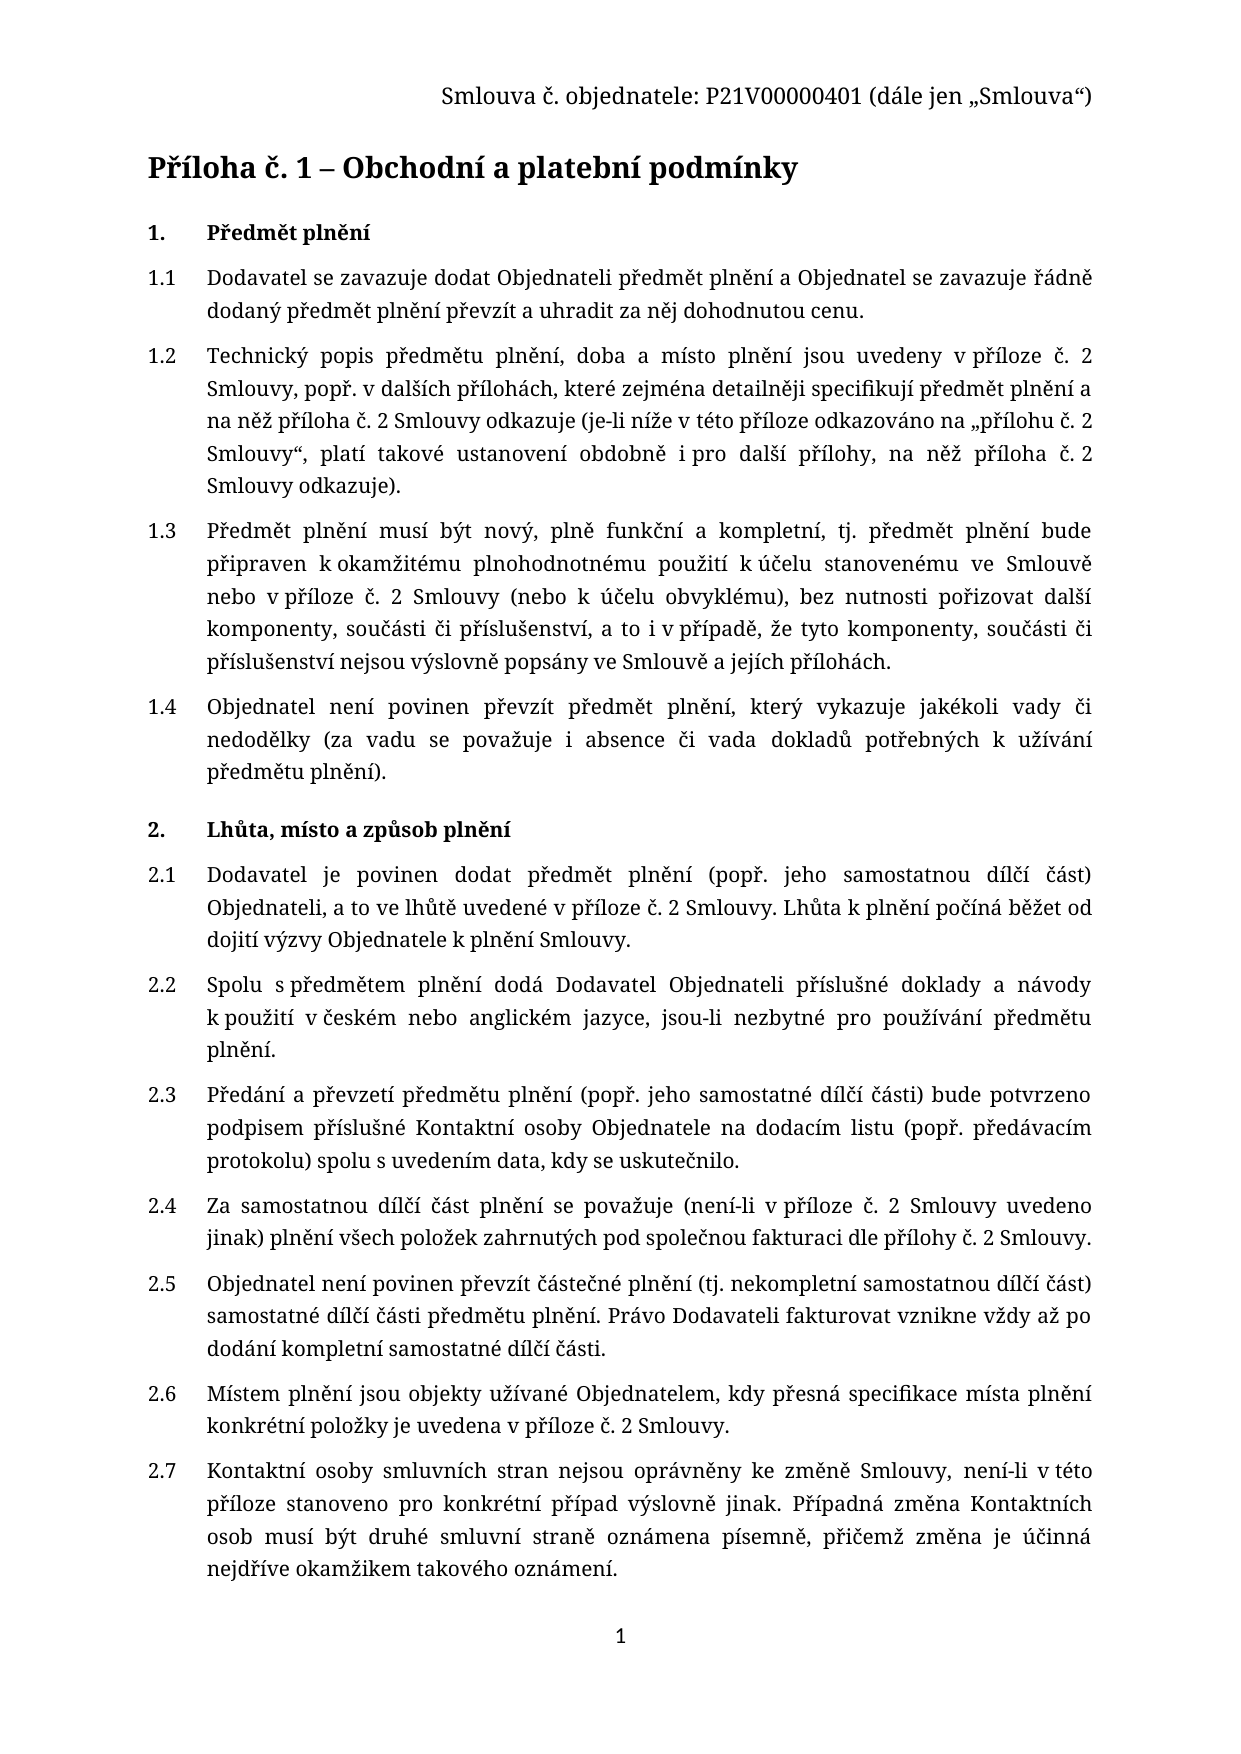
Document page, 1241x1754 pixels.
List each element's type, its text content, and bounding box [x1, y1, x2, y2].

list Dodavatel se zavazuje dodat Objednateli předmět plnění a Objednatel se zavazuje řádně dodaný předmět plnění převzít a uhradit za něj dohodnutou cenu. [148, 263, 1093, 324]
list Za samostatnou dílčí část plnění se považuje (není-li v příloze č. 2 Smlouvy uvedeno jinak) plnění všech položek zahrnutých pod společnou fakturaci dle přílohy č. 2 Smlouvy. [148, 1191, 1093, 1252]
list Předání a převzetí předmětu plnění (popř. jeho samostatné dílčí části) bude potvrzeno podpisem příslušné Kontaktní osoby Objednatele na dodacím listu (popř. předávacím protokolu) spolu s uvedením data, kdy se uskutečnilo. [148, 1081, 1093, 1174]
text Příloha č. 1 – Obchodní a platební podmínky [148, 148, 1093, 187]
list Lhůta, místo a způsob plnění [148, 815, 1093, 843]
list Objednatel není povinen převzít předmět plnění, který vykazuje jakékoli vady či nedodělky (za vadu se považuje i absence či vada dokladů potřebných k užívání předmětu plnění). [148, 692, 1093, 786]
list Kontaktní osoby smluvních stran nejsou oprávněny ke změně Smlouvy, není-li v této příloze stanoveno pro konkrétní případ výslovně jinak. Případná změna Kontaktních osob musí být druhé smluvní straně oznámena písemně, přičemž změna je účinná nejdříve okamžikem takového oznámení. [148, 1457, 1093, 1583]
list Místem plnění jsou objekty užívané Objednatelem, kdy přesná specifikace místa plnění konkrétní položky je uvedena v příloze č. 2 Smlouvy. [148, 1379, 1093, 1440]
list Dodavatel je povinen dodat předmět plnění (popř. jeho samostatnou dílčí část) Objednateli, a to ve lhůtě uvedené v příloze č. 2 Smlouvy. Lhůta k plnění počíná běžet od dojití výzvy Objednatele k plnění Smlouvy. [148, 860, 1093, 954]
list Předmět plnění [148, 218, 1093, 247]
list Předmět plnění musí být nový, plně funkční a kompletní, tj. předmět plnění bude připraven k okamžitému plnohodnotnému použití k účelu stanovenému ve Smlouvě nebo v příloze č. 2 Smlouvy (nebo k účelu obvyklému), bez nutnosti pořizovat další komponenty, součásti či příslušenství, a to i v případě, že tyto komponenty, součásti či příslušenství nejsou výslovně popsány ve Smlouvě a jejích přílohách. [148, 517, 1093, 675]
list Spolu s předmětem plnění dodá Dodavatel Objednateli příslušné doklady a návody k použití v českém nebo anglickém jazyce, jsou-li nezbytné pro používání předmětu plnění. [148, 970, 1093, 1064]
list Technický popis předmětu plnění, doba a místo plnění jsou uvedeny v příloze č. 2 Smlouvy, popř. v dalších přílohách, které zejména detailněji specifikují předmět plnění a na něž příloha č. 2 Smlouvy odkazuje (je-li níže v této příloze odkazováno na „přílohu č. 2 Smlouvy“, platí takové ustanovení obdobně i pro další přílohy, na něž příloha č. 2 Smlouvy odkazuje). [148, 341, 1093, 500]
list Objednatel není povinen převzít částečné plnění (tj. nekompletní samostatnou dílčí část) samostatné dílčí části předmětu plnění. Právo Dodavateli fakturovat vznikne vždy až po dodání kompletní samostatné dílčí části. [148, 1269, 1093, 1362]
